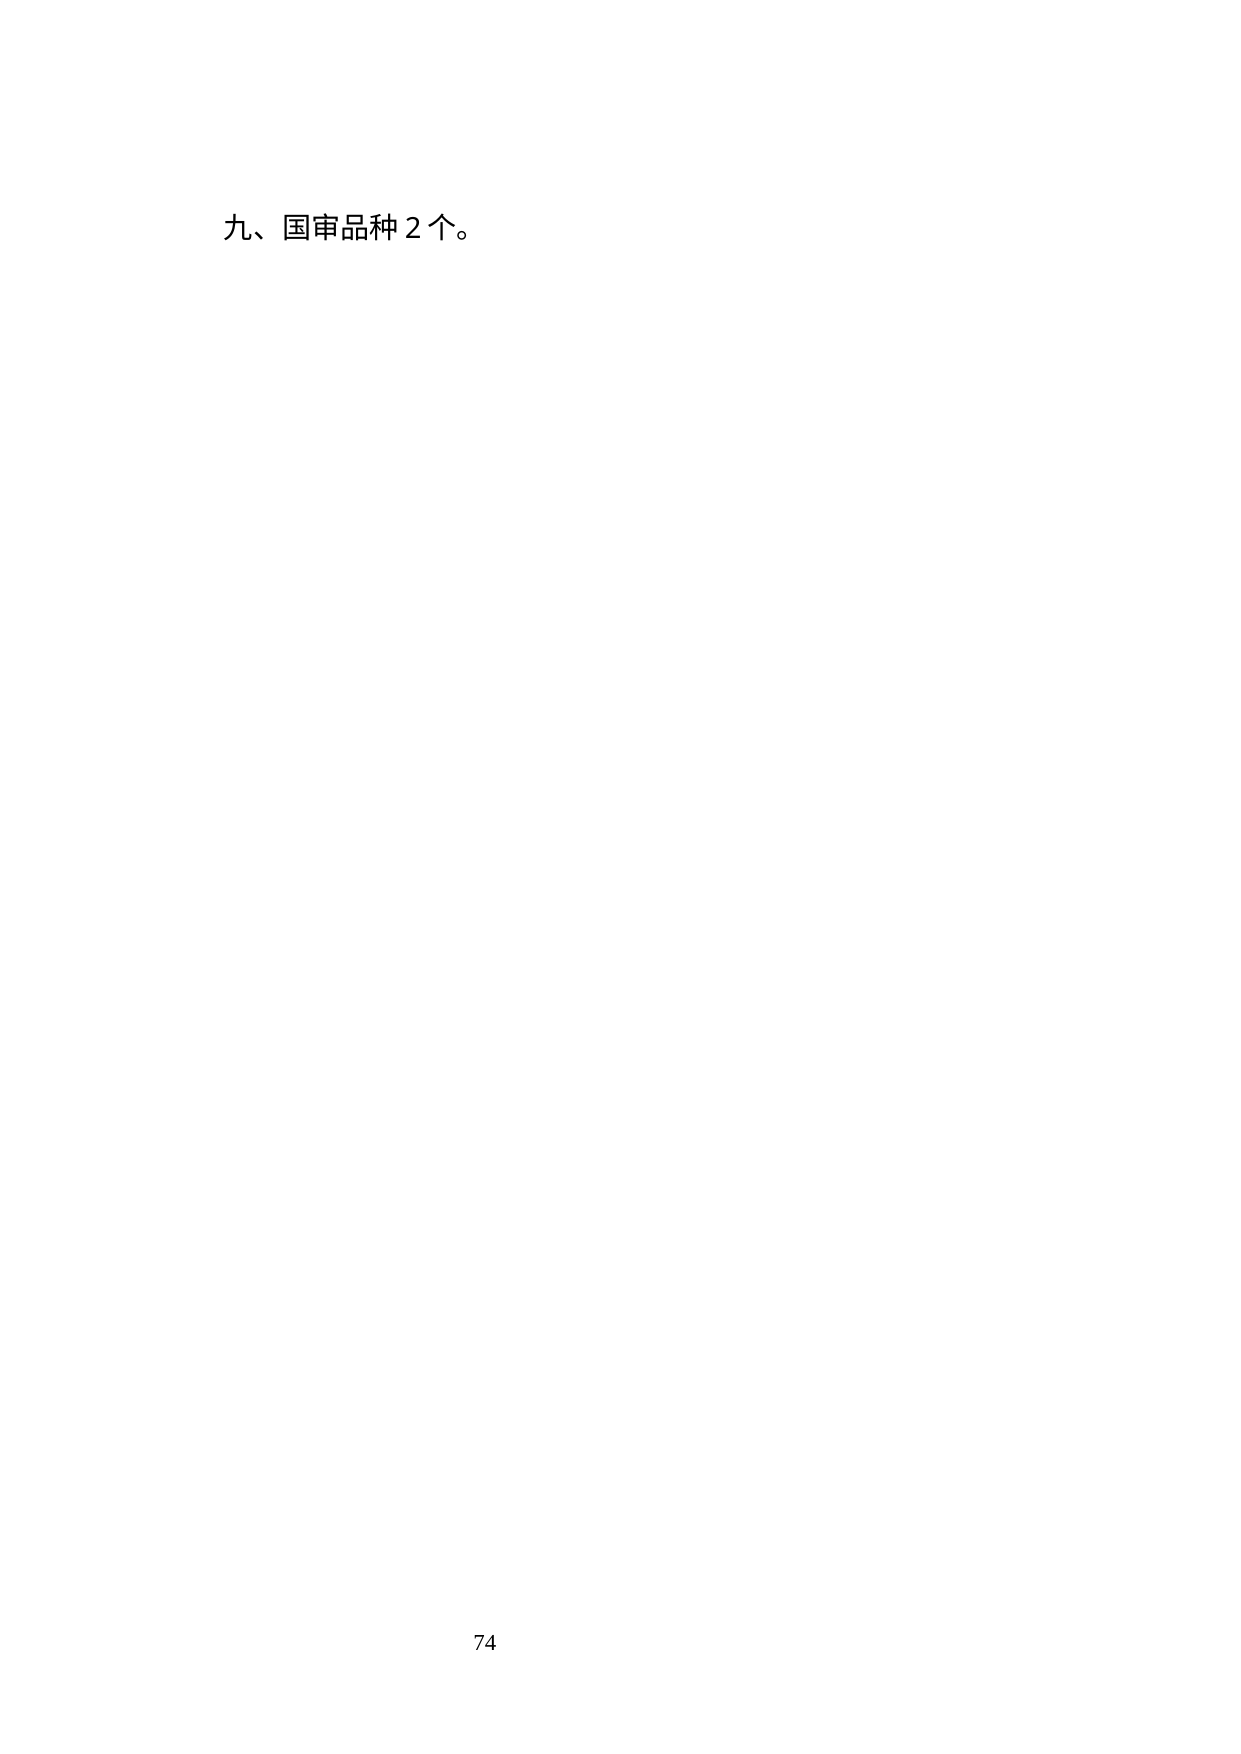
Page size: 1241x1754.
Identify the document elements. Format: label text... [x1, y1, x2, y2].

text 九、国审品种2个。 [165, 193, 1081, 258]
